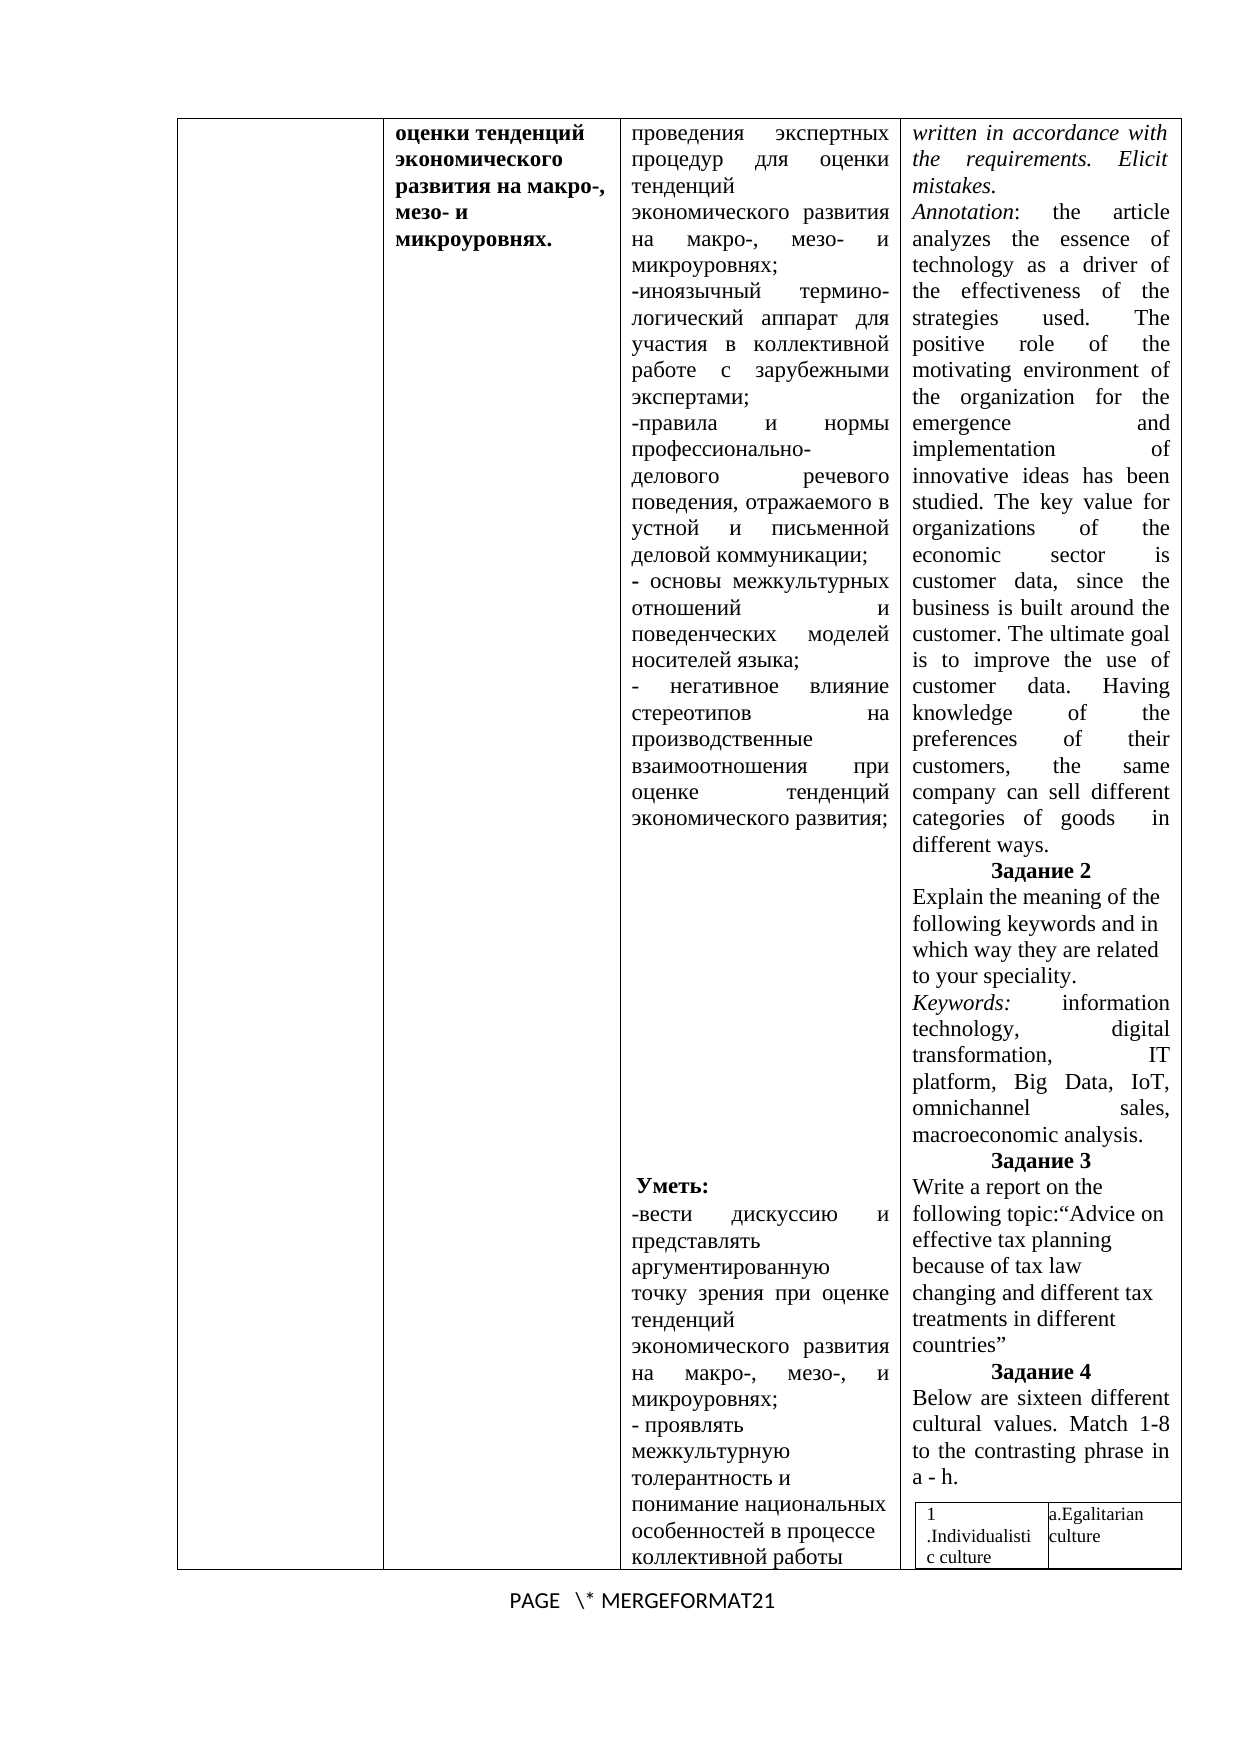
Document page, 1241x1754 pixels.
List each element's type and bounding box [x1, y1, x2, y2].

table_cell [178, 119, 383, 1569]
table_cell [621, 119, 900, 1569]
table_cell [384, 119, 620, 1569]
table_cell [901, 119, 1181, 1569]
